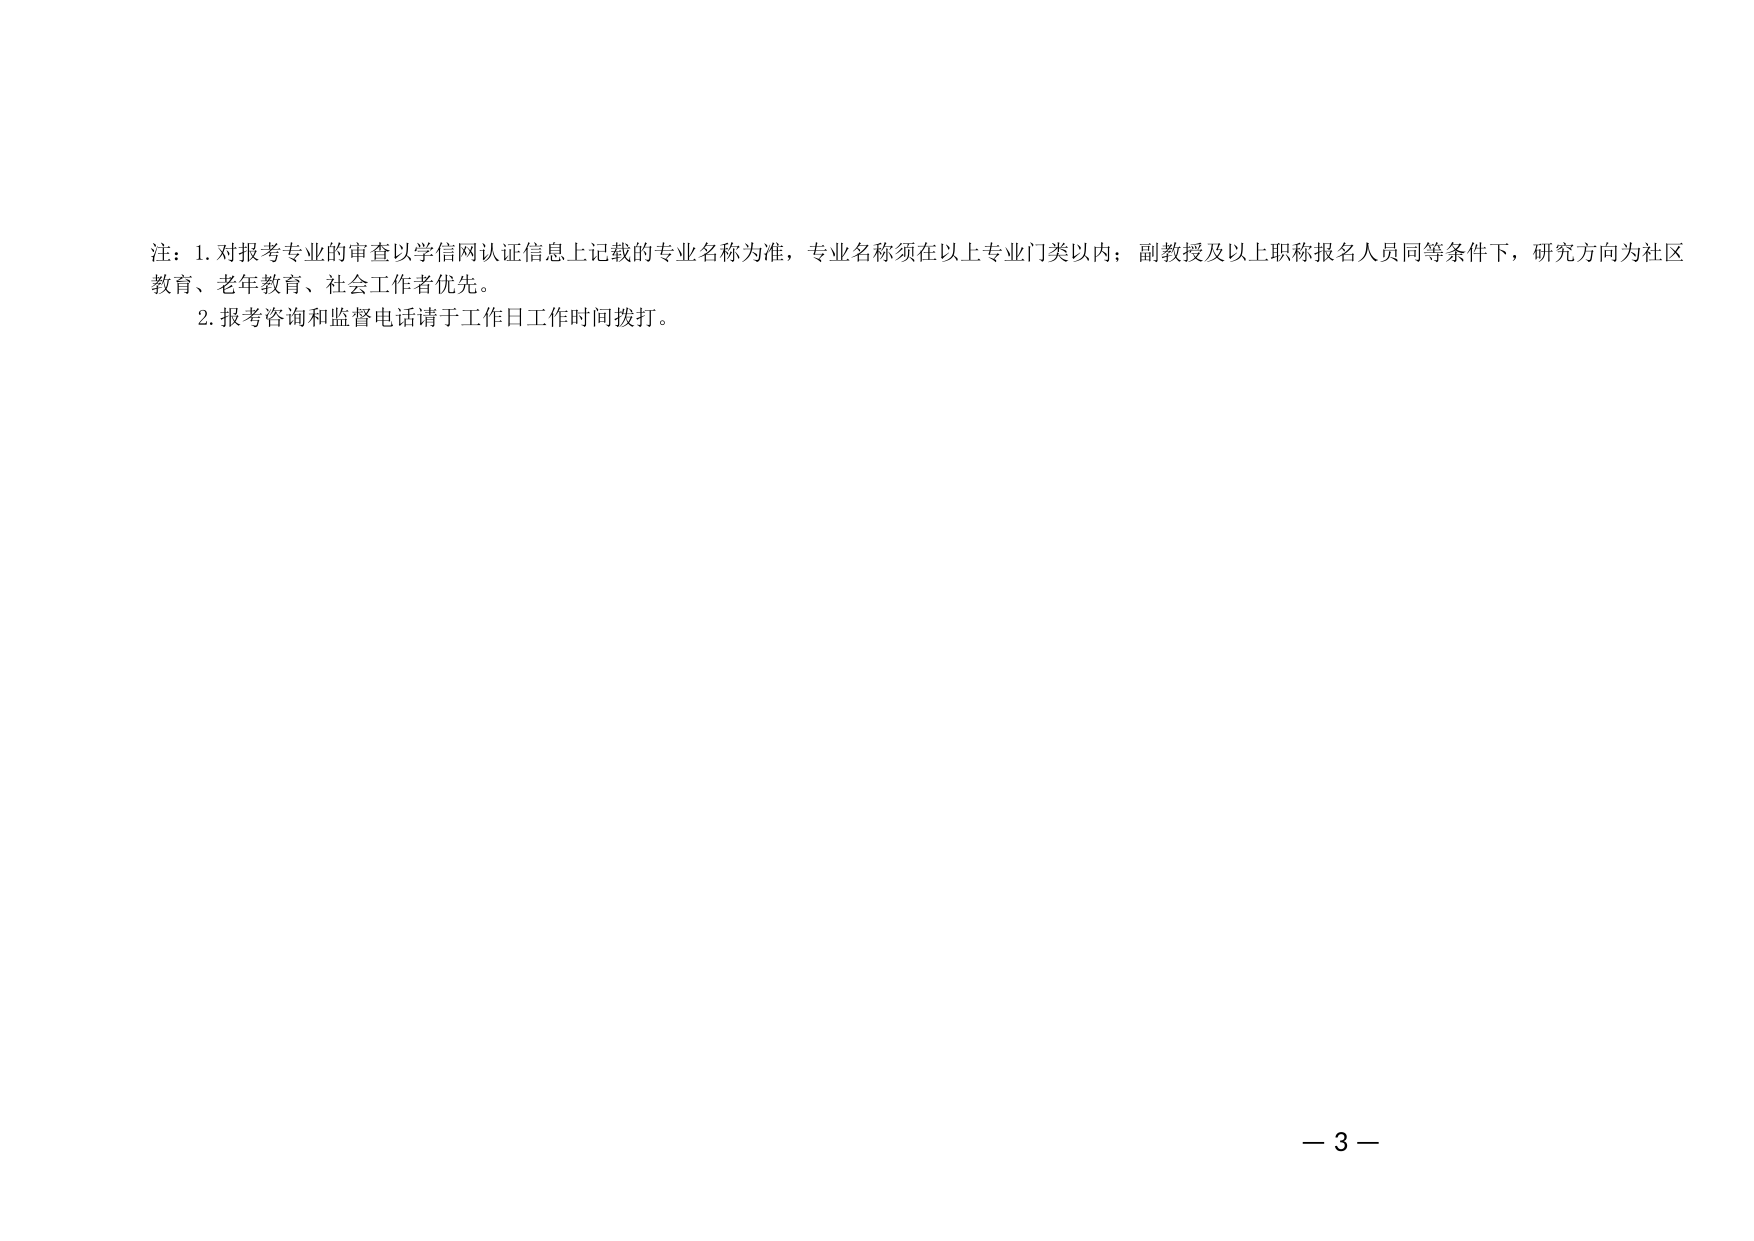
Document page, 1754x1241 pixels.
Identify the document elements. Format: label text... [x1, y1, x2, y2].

text 2.报考咨询和监督电话请于工作日工作时间拨打。 [67, 300, 1687, 332]
text 注：1.对报考专业的审查以学信网认证信息上记载的专业名称为准，专业名称须在以上专业门类以内；副教授及以上职称报名人员同等条件下，研究方向为社区教育、老年教育、社会工作者优先。 [150, 235, 1687, 300]
